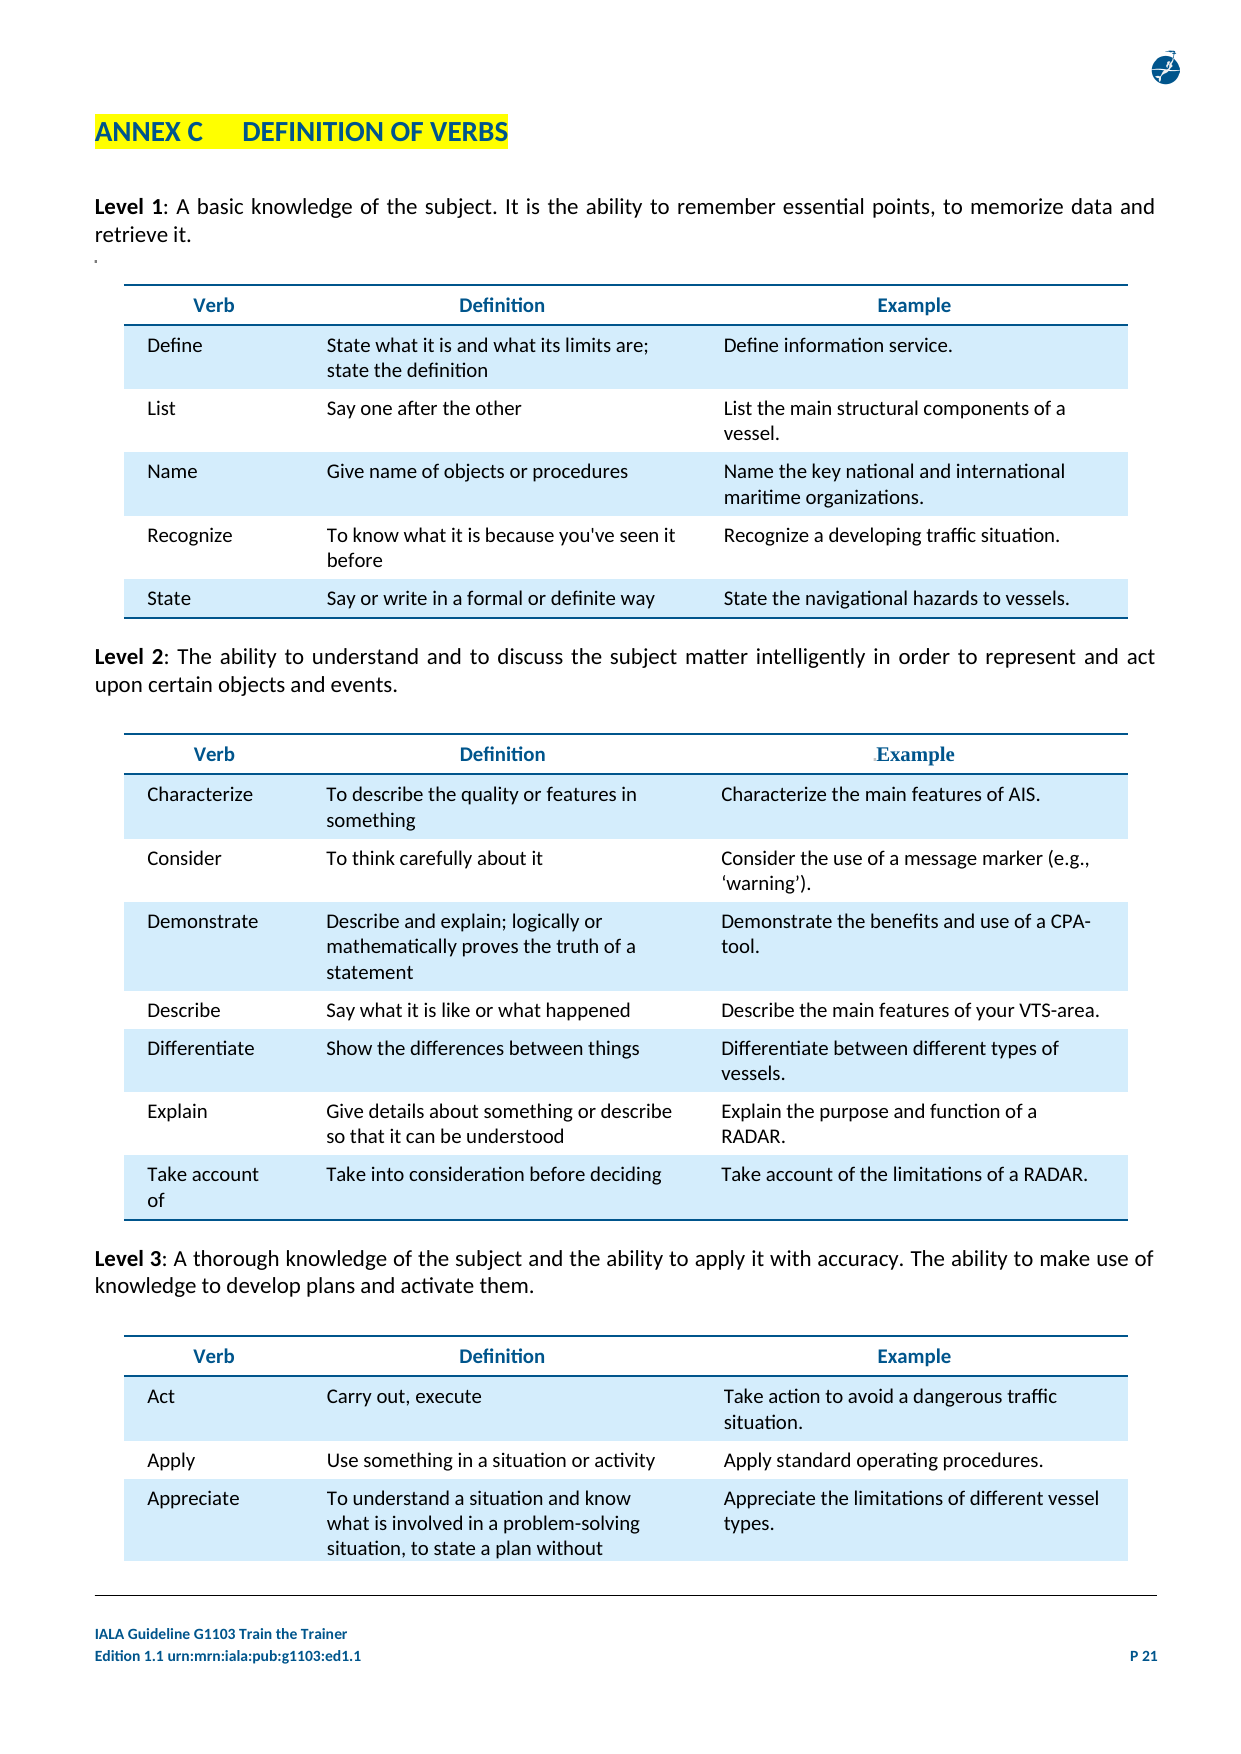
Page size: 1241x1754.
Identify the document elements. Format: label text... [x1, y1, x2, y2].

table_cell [304, 1479, 700, 1561]
table_cell Appreciate [124, 1479, 304, 1561]
table_cell Consider [124, 839, 303, 902]
table_header Verb [124, 1337, 304, 1375]
table_cell Name the key national and international maritime organizations. [700, 452, 1128, 516]
table_cell Take into consideration before deciding [303, 1155, 698, 1219]
table_header Definition [305, 735, 700, 773]
picture [1120, 0, 1239, 119]
table_cell Give details about something or describe so that it can be understood [303, 1092, 698, 1155]
table_cell Characterize the main features of AIS. [698, 775, 1128, 839]
table_cell Recognize [124, 516, 304, 579]
table_cell Demonstrate the benefits and use of a CPA-tool. [698, 902, 1128, 991]
table_header Example [700, 1337, 1128, 1375]
table_cell To know what it is because you've seen it before [304, 516, 700, 579]
table_header Verb [124, 735, 304, 773]
table_cell Differentiate between different types of vessels. [698, 1029, 1128, 1092]
table_cell Describe [124, 991, 303, 1029]
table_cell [700, 1479, 1128, 1561]
table_cell List [124, 389, 304, 452]
table_header Verb [124, 286, 304, 323]
text DEFINITION OF VERBS [94, 113, 1157, 149]
table_cell Say or write in a formal or definite way [304, 579, 700, 617]
table_cell Define information service. [700, 326, 1128, 389]
table_cell To describe the quality or features in something [303, 775, 698, 839]
table_cell Describe the main features of your VTS-area. [698, 991, 1128, 1029]
table_cell Use something in a situation or activity [304, 1441, 700, 1478]
table_cell Name [124, 452, 304, 516]
table_header Definition [304, 1337, 700, 1375]
table_cell Say one after the other [304, 389, 700, 452]
text Level 2: The ability to understand and to discuss the subject matter intelligently in order to represent and act upon certain objects and events. [94, 642, 1157, 698]
table_header Example [700, 735, 1128, 773]
table_cell State the navigational hazards to vessels. [700, 579, 1128, 617]
table_cell Show the differences between things [303, 1029, 698, 1092]
table_cell State what it is and what its limits are; state the definition [304, 326, 700, 389]
table_cell Characterize [124, 775, 303, 839]
table_cell Explain [124, 1092, 303, 1155]
table_cell Give name of objects or procedures [304, 452, 700, 516]
table_cell State [124, 579, 304, 617]
table_cell To think carefully about it [303, 839, 698, 902]
table_cell Consider the use of a message marker (e.g., ‘warning’). [698, 839, 1128, 902]
table_cell Carry out, execute [304, 1377, 700, 1441]
table_cell Apply standard operating procedures. [700, 1441, 1128, 1478]
table_header Definition [304, 286, 700, 323]
table_cell List the main structural components of a vessel. [700, 389, 1128, 452]
table_cell Act [124, 1377, 304, 1441]
table_header Example [700, 286, 1128, 323]
text Level 1: A basic knowledge of the subject. It is the ability to remember essential points, to memorize data and retrieve it. [94, 192, 1157, 248]
table_cell Recognize a developing traffic situation. [700, 516, 1128, 579]
table_cell Demonstrate [124, 902, 303, 991]
table_cell Take account of the limitations of a RADAR. [698, 1155, 1128, 1219]
table_cell Explain the purpose and function of a RADAR. [698, 1092, 1128, 1155]
table_cell Define [124, 326, 304, 389]
table_cell Apply [124, 1441, 304, 1478]
table_cell Differentiate [124, 1029, 303, 1092]
table_cell Take account of [124, 1155, 303, 1219]
table_cell Describe and explain; logically or mathematically proves the truth of a statement [303, 902, 698, 991]
text Level 3: A thorough knowledge of the subject and the ability to apply it with accuracy. The ability to make use of knowledge to develop plans and activate them. [94, 1244, 1157, 1300]
table_cell Say what it is like or what happened [303, 991, 698, 1029]
table_cell Take action to avoid a dangerous traffic situation. [700, 1377, 1128, 1441]
